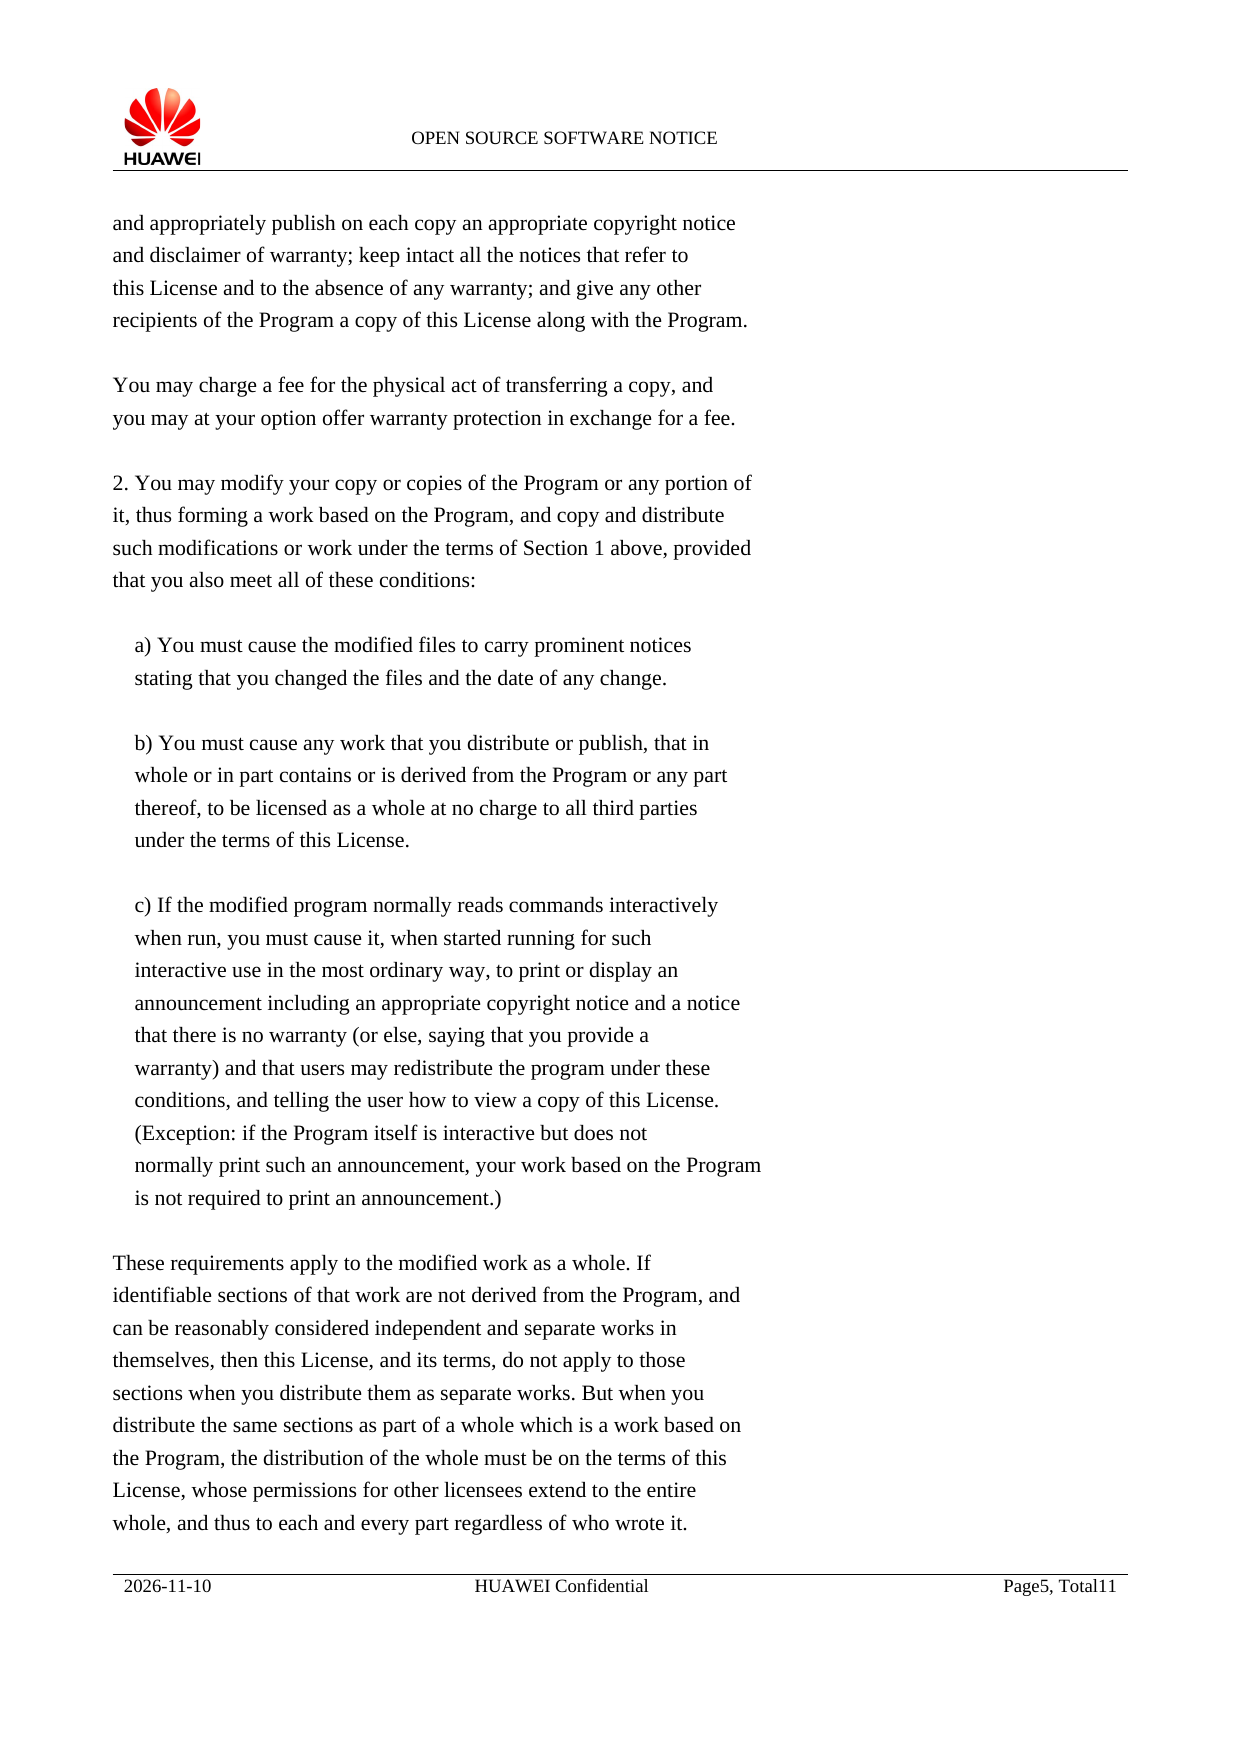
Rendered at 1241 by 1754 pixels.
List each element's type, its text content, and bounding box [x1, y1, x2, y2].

picture [124, 88, 201, 165]
